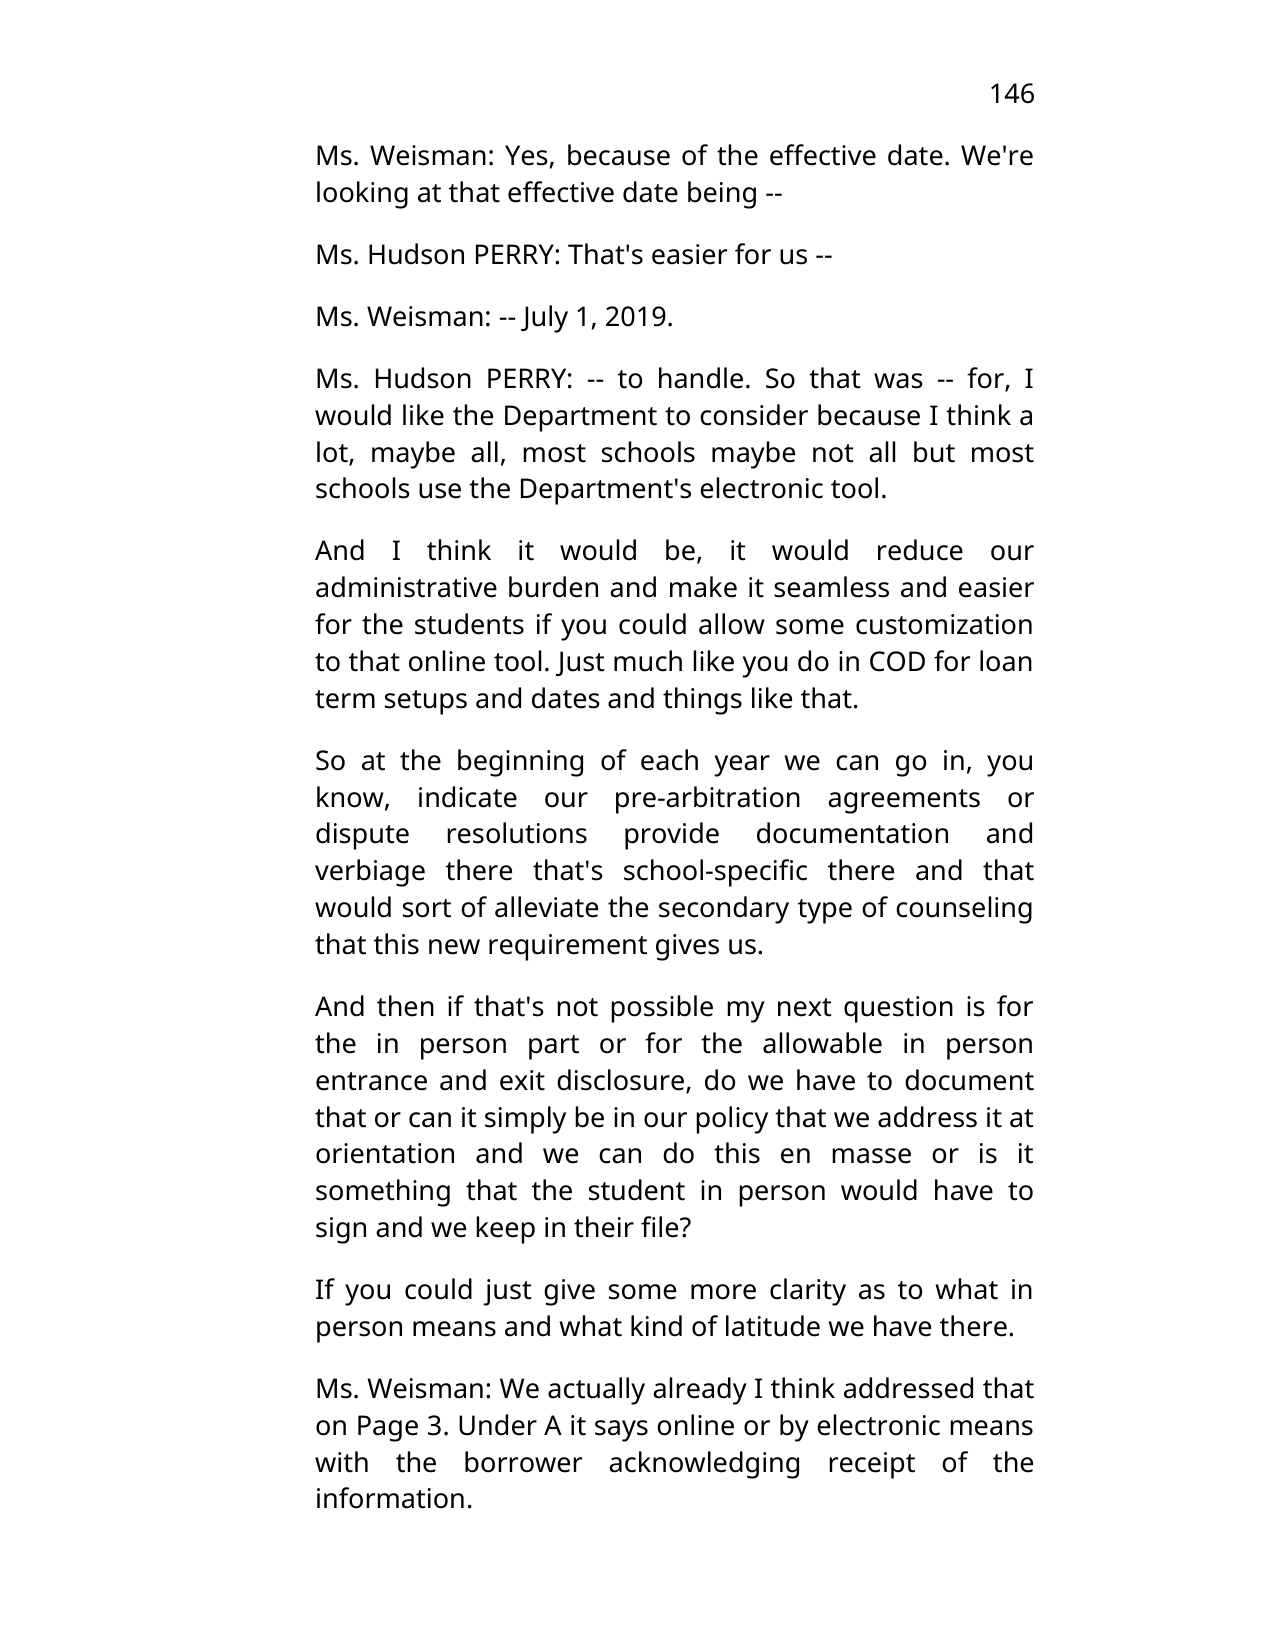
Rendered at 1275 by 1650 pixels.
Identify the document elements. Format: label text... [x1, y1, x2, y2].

text Ms. Hudson PERRY: -- to handle. So that was -- for, I would like the Department to consider because I think a lot, maybe all, most schools maybe not all but most schools use the Department's electronic tool. [315, 359, 1035, 507]
text If you could just give some more clarity as to what in person means and what kind of latitude we have there. [315, 1271, 1035, 1344]
text So at the beginning of each year we can go in, you know, indicate our pre-arbitration agreements or dispute resolutions provide documentation and verbiage there that's school-specific there and that would sort of alleviate the secondary type of counseling that this new requirement gives us. [315, 741, 1035, 962]
text Ms. Weisman: We actually already I think addressed that on Page 3. Under A it says online or by electronic means with the borrower acknowledging receipt of the information. [315, 1369, 1035, 1517]
text Ms. Weisman: Yes, because of the effective date. We're looking at that effective date being -- [315, 137, 1035, 211]
text And I think it would be, it would reduce our administrative burden and make it seamless and easier for the students if you could allow some customization to that online tool. Just much like you do in COD for loan term setups and dates and things like that. [315, 532, 1035, 716]
text Ms. Weisman: -- July 1, 2019. [315, 297, 1035, 334]
text Ms. Hudson PERRY: That's easier for us -- [315, 236, 1035, 272]
text And then if that's not possible my next question is for the in person part or for the allowable in person entrance and exit disclosure, do we have to document that or can it simply be in our policy that we address it at orientation and we can do this en masse or is it something that the student in person would have to sign and we keep in their file? [315, 987, 1035, 1246]
